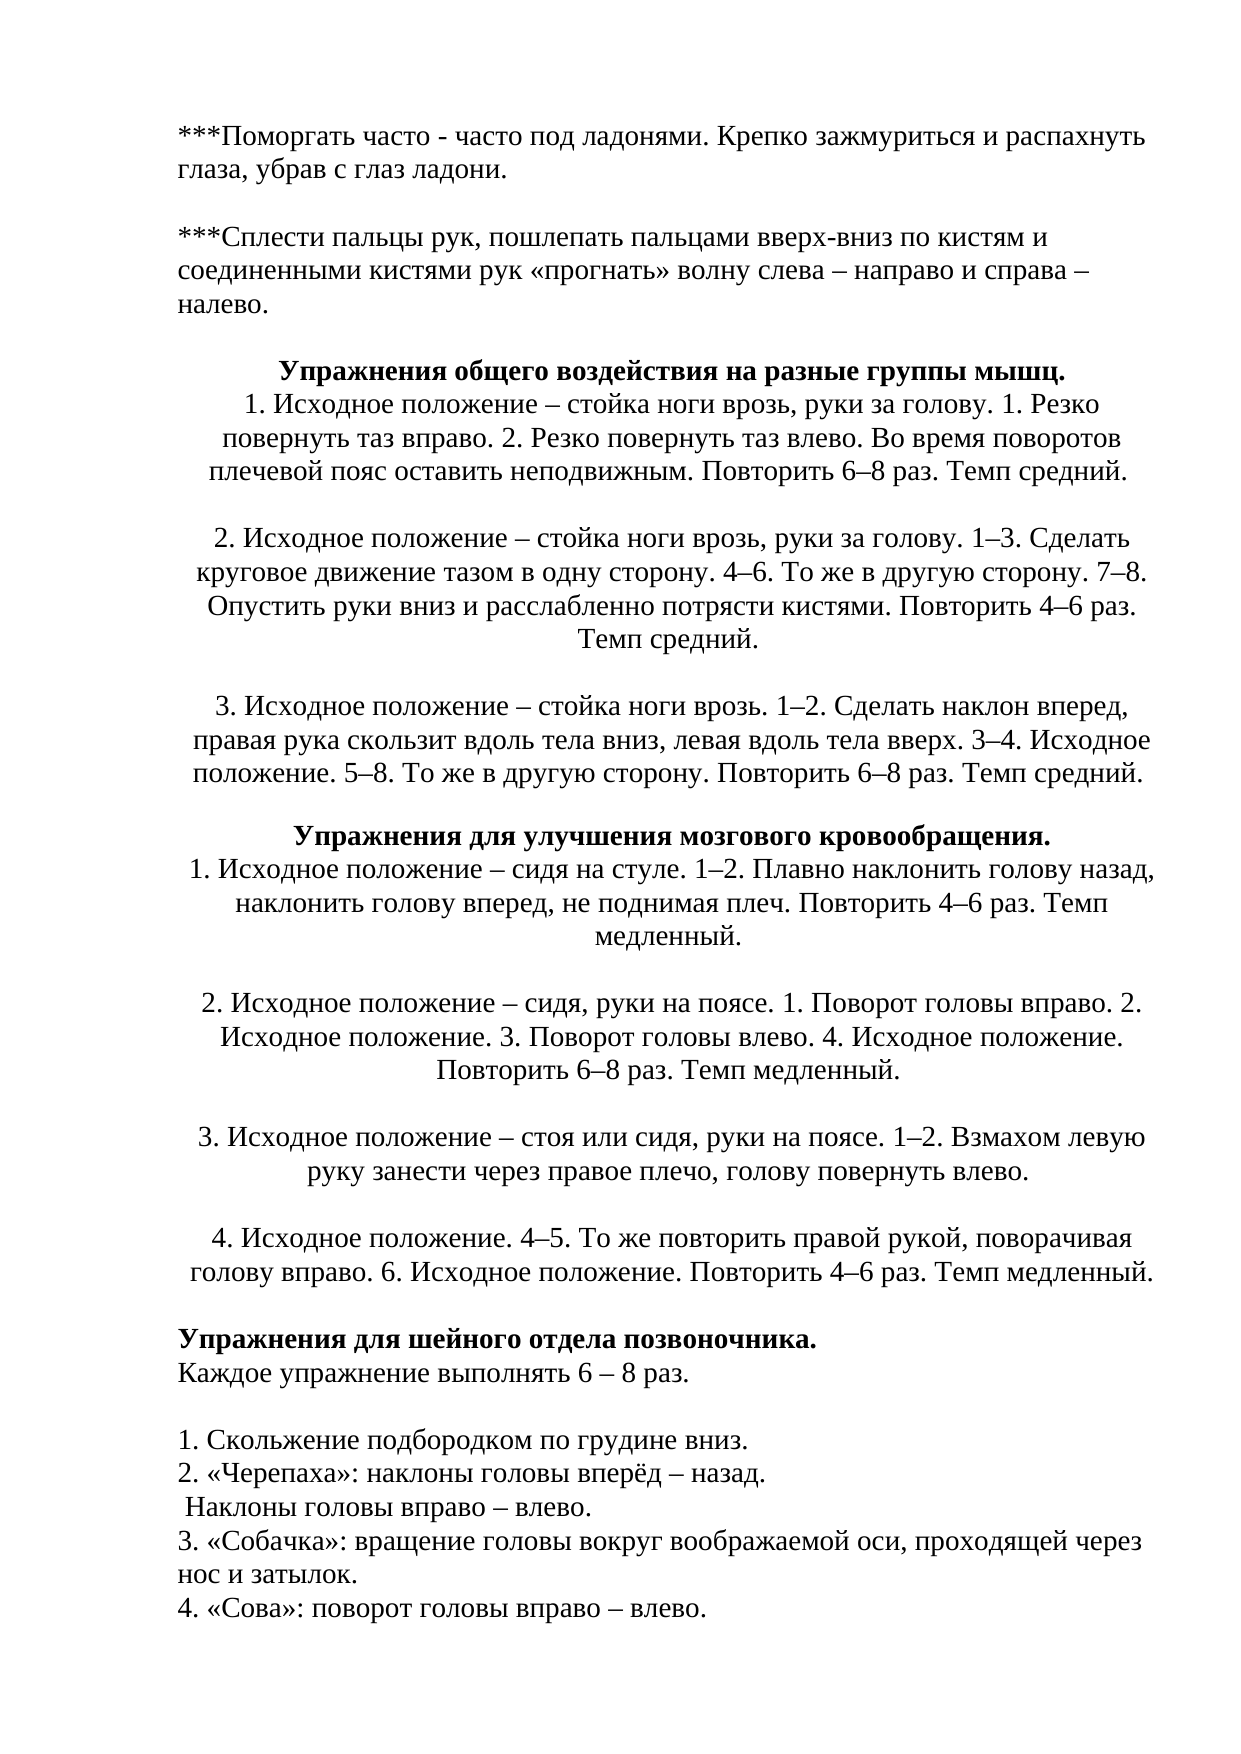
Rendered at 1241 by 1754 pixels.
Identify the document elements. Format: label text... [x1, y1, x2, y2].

text Упражнения общего воздействия на разные группы мышц. 1. Исходное положение – стойка ноги врозь, руки за голову. 1. Резко повернуть таз вправо. 2. Резко повернуть таз влево. Во время поворотов плечевой пояс оставить неподвижным. Повторить 6–8 раз. Темп средний. 2. Исходное положение – стойка ноги врозь, руки за голову. 1–3. Сделать круговое движение тазом в одну сторону. 4–6. То же в другую сторону. 7–8. Опустить руки вниз и расслабленно потрясти кистями. Повторить 4–6 раз. Темп средний. 3. Исходное положение – стойка ноги врозь. 1–2. Сделать наклон вперед, правая рука скользит вдоль тела вниз, левая вдоль тела вверх. 3–4. Исходное положение. 5–8. То же в другую сторону. Повторить 6–8 раз. Темп средний. Упражнения для улучшения мозгового кровообращения. 1. Исходное положение – сидя на стуле. 1–2. Плавно наклонить голову назад, наклонить голову вперед, не поднимая плеч. Повторить 4–6 раз. Темп медленный. 2. Исходное положение – сидя, руки на поясе. 1. Поворот головы вправо. 2. Исходное положение. 3. Поворот головы влево. 4. Исходное положение. Повторить 6–8 раз. Темп медленный. 3. Исходное положение – стоя или сидя, руки на поясе. 1–2. Взмахом левую руку занести через правое плечо, голову повернуть влево. 4. Исходное положение. 4–5. То же повторить правой рукой, поворачивая голову вправо. 6. Исходное положение. Повторить 4–6 раз. Темп медленный. [177, 353, 1167, 1287]
text ***Поморгать часто - часто под ладонями. Крепко зажмуриться и распахнуть глаза, убрав с глаз ладони. [177, 118, 1167, 185]
text ***Сплести пальцы рук, пошлепать пальцами вверх-вниз по кистям и соединенными кистями рук «прогнать» волну слева – направо и справа – налево. [177, 219, 1167, 319]
text Упражнения для шейного отдела позвоночника. Каждое упражнение выполнять 6 – 8 раз. [177, 1321, 1167, 1388]
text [177, 1388, 1167, 1623]
